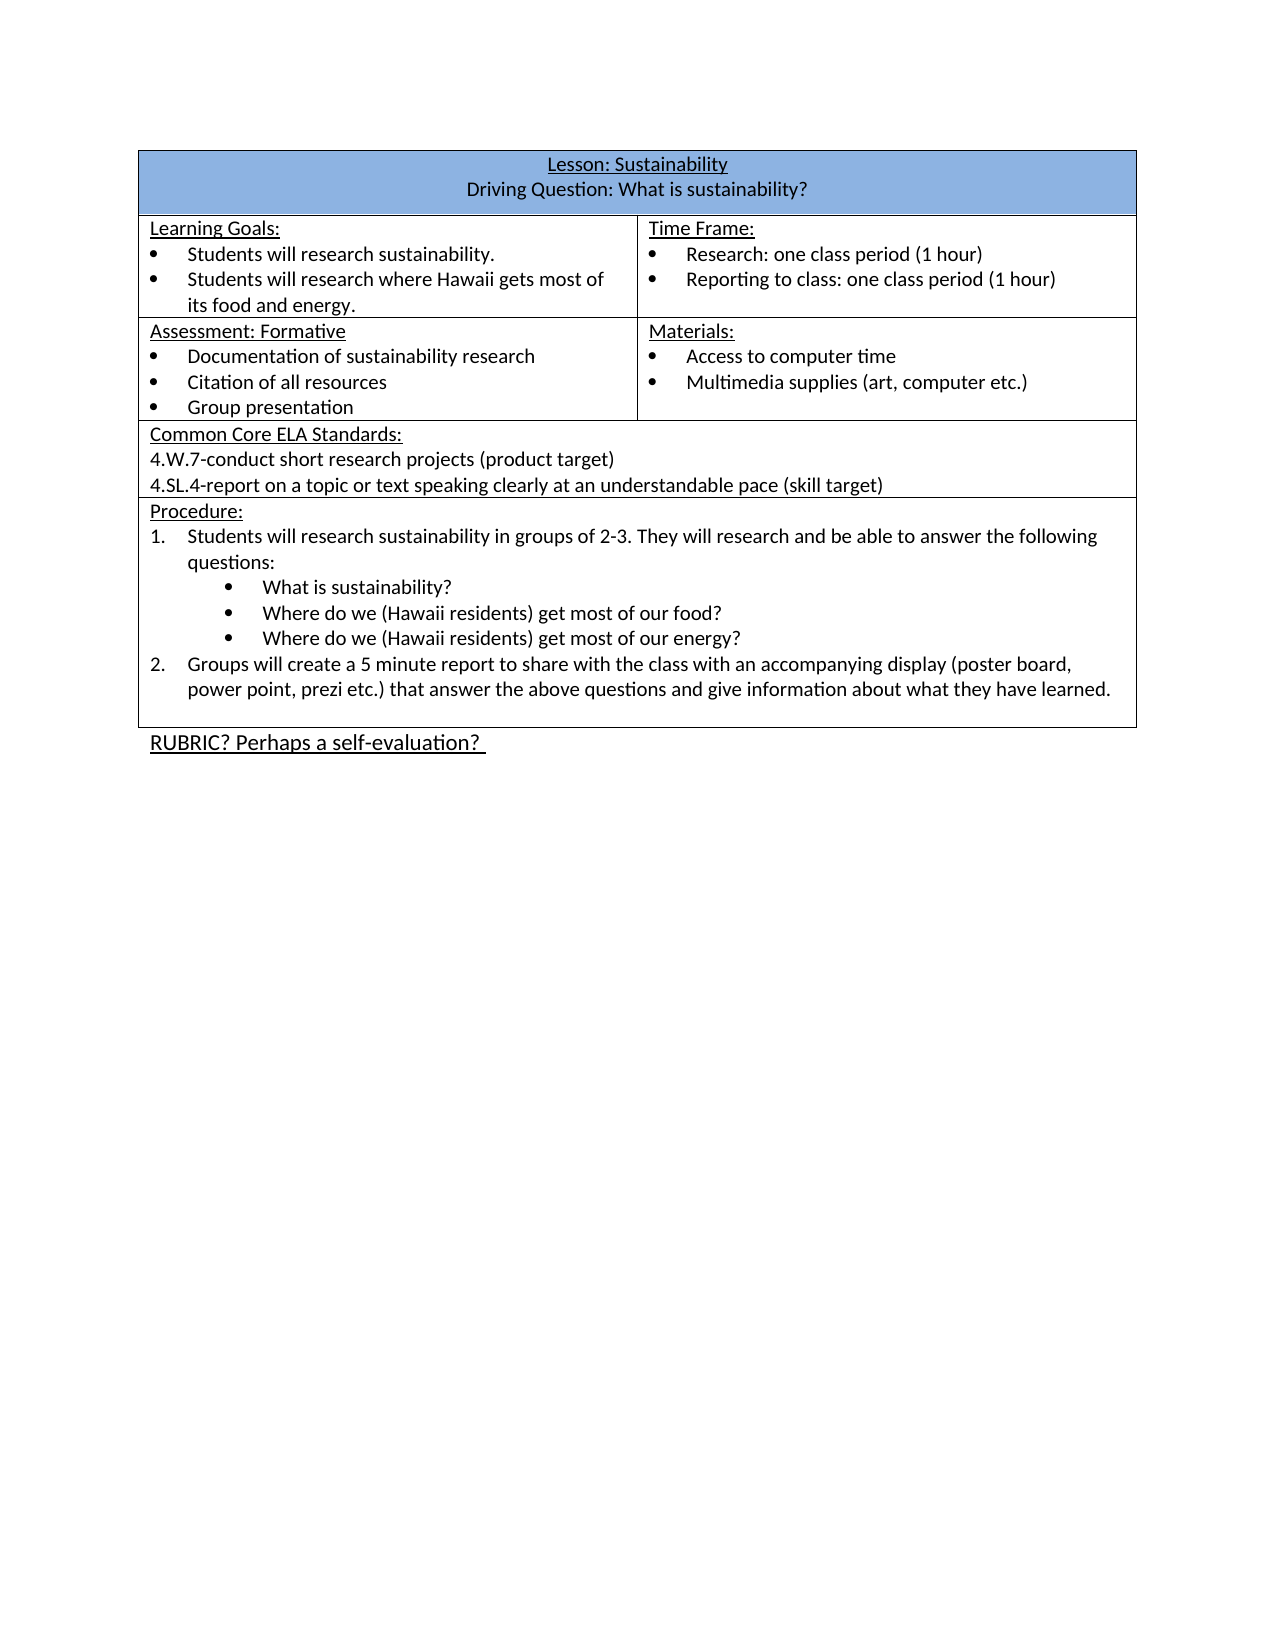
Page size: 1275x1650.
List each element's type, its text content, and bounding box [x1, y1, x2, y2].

table_cell Assessment: Formative Documentation of sustainability research Citation of all resources Group presentation [139, 318, 637, 420]
table_cell Procedure: Students will research sustainability in groups of 2-3. They will research and be able to answer the following questions: What is sustainability? Where do we (Hawaii residents) get most of our food? Where do we (Hawaii residents) get most of our energy? Groups will create a 5 minute report to share with the class with an accompanying display (poster board, power point, prezi etc.) that answer the above questions and give information about what they have learned. [139, 498, 1136, 727]
table_cell Learning Goals: Students will research sustainability. Students will research where Hawaii gets most of its food and energy. [139, 216, 637, 317]
table_cell Common Core ELA Standards: 4.W.7-conduct short research projects (product target) 4.SL.4-report on a topic or text speaking clearly at an understandable pace (skill target) [139, 421, 1136, 497]
table_header Lesson: Sustainability Driving Question: What is sustainability? [139, 151, 1136, 214]
text RUBRIC? Perhaps a self-evaluation? [150, 728, 1125, 756]
table_cell Time Frame: Research: one class period (1 hour) Reporting to class: one class period (1 hour) [638, 216, 1136, 317]
table_cell Materials: Access to computer time Multimedia supplies (art, computer etc.) [638, 318, 1136, 420]
